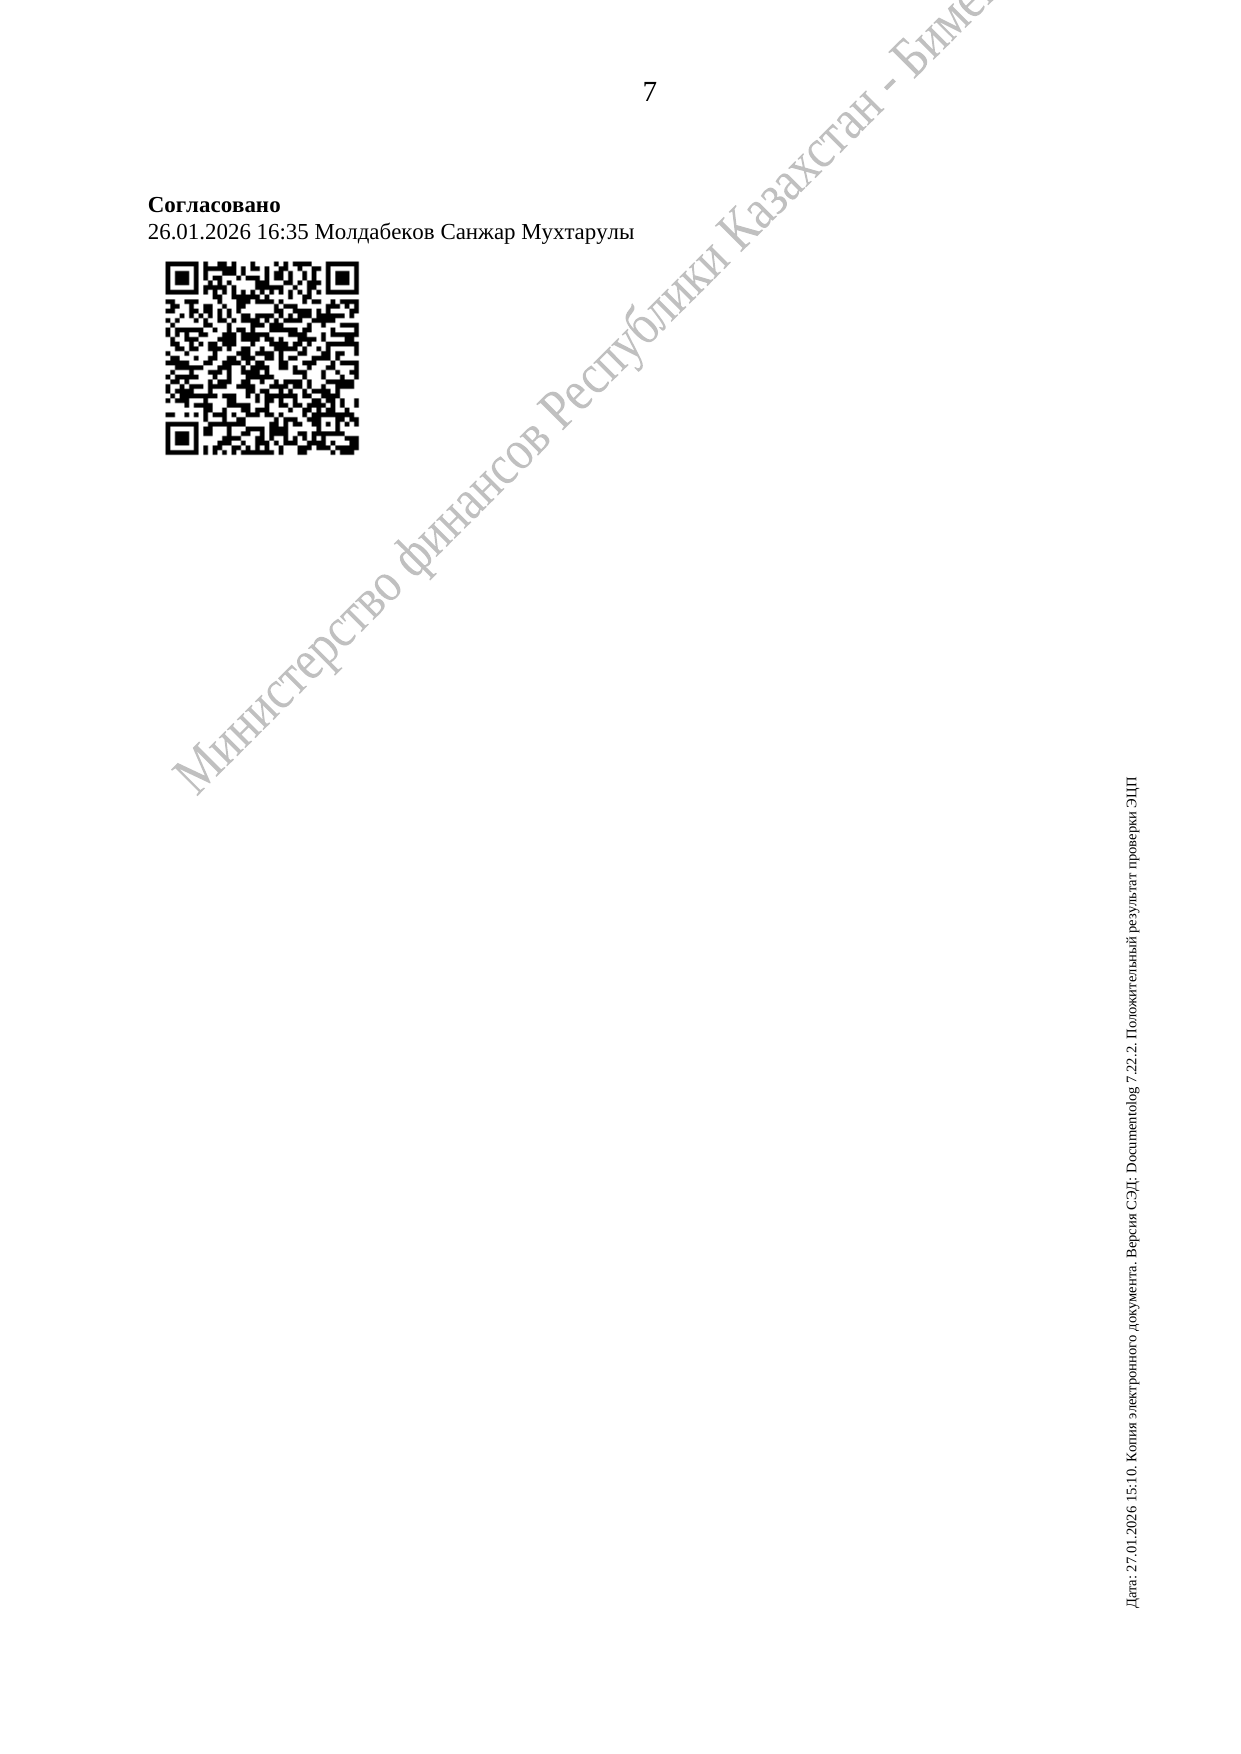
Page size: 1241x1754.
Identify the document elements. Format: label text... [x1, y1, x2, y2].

text Согласовано [148, 191, 1152, 218]
picture [147, 244, 378, 474]
text 26.01.2026 16:35 Молдабеков Санжар Мухтарулы [148, 218, 1152, 244]
